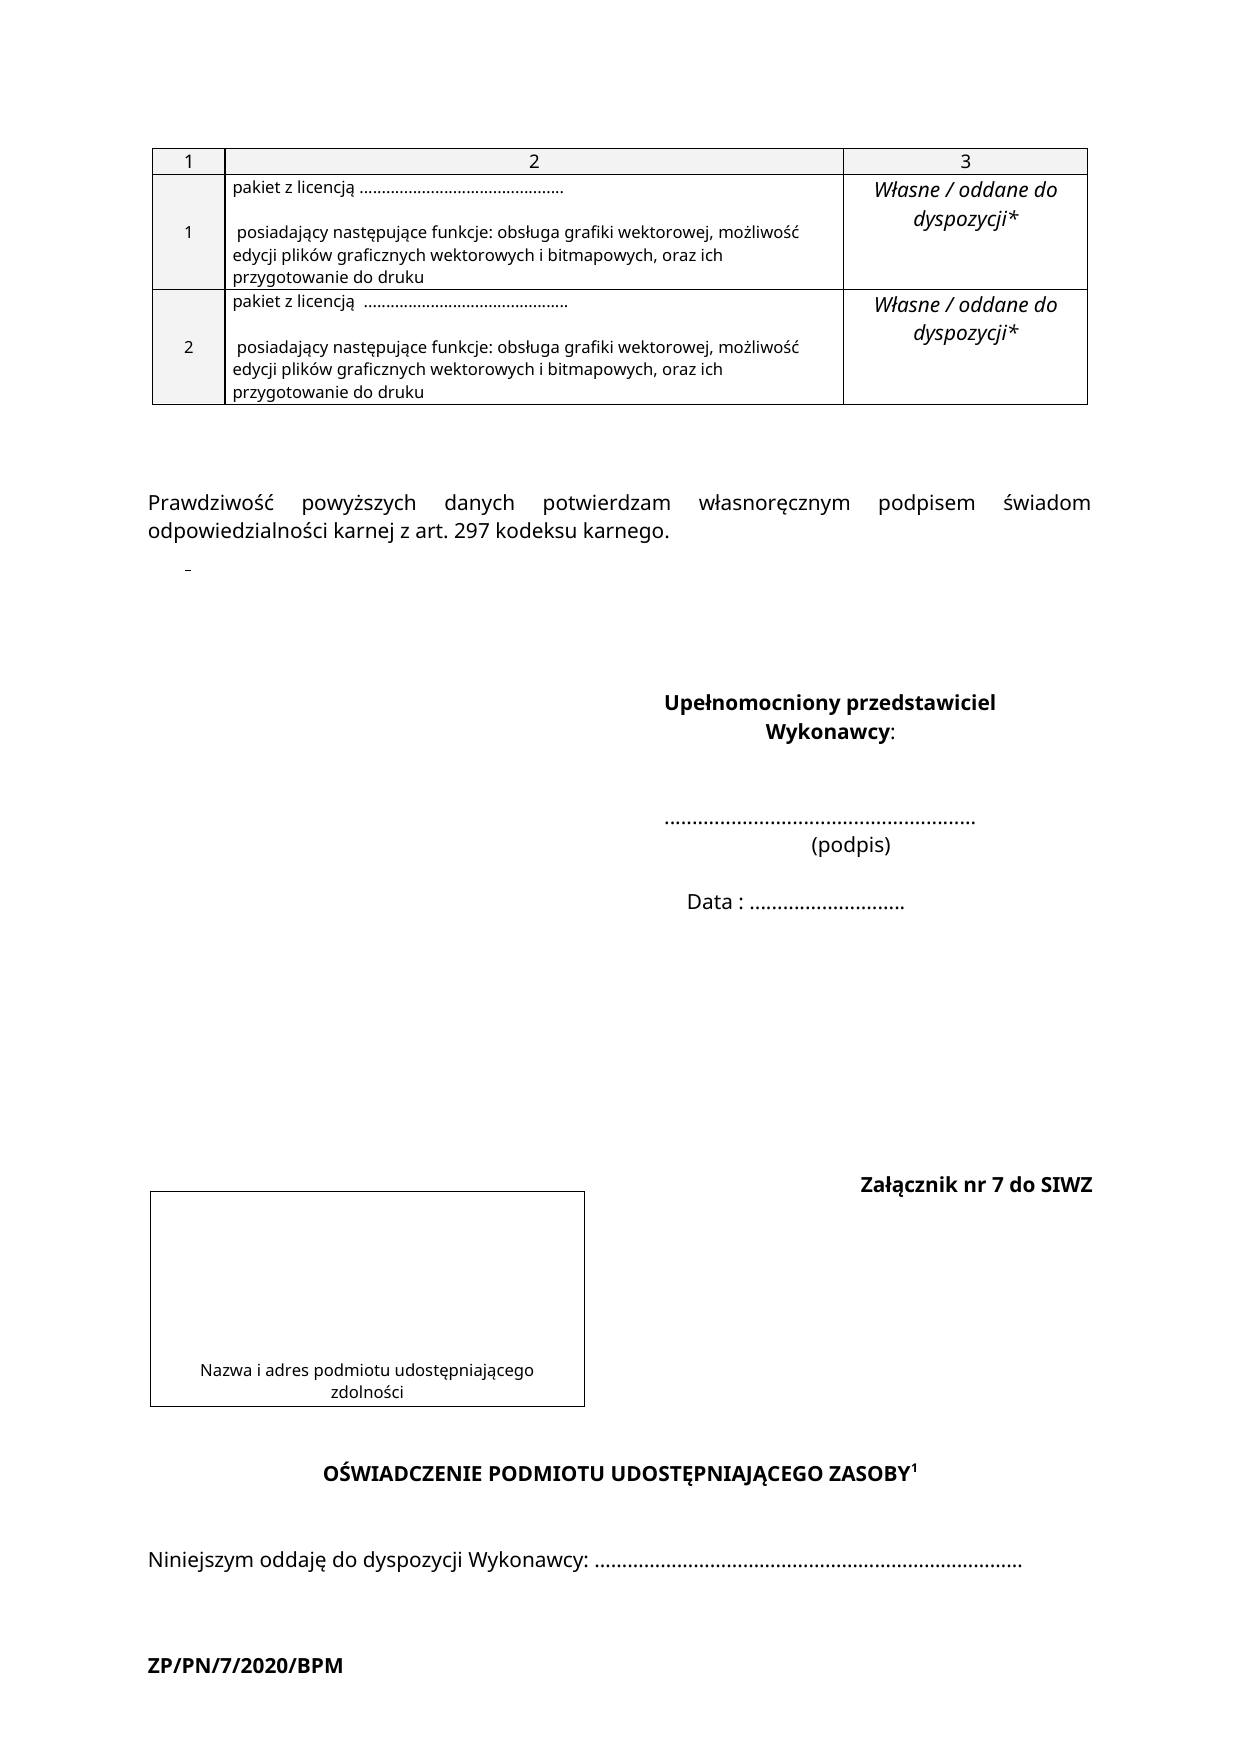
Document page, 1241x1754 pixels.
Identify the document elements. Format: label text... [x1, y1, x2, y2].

table_cell 3 [844, 149, 1087, 174]
text Załącznik nr 7 do SIWZ [148, 1170, 1092, 1198]
text (podpis) [738, 831, 1092, 859]
table_cell pakiet z licencją .............................................. posiadający następujące funkcje: obsługa grafiki wektorowej, możliwość edycji plików graficznych wektorowych i bitmapowych, oraz ich przygotowanie do druku [226, 290, 843, 403]
text Wykonawcy: [738, 717, 1092, 745]
table_cell 2 [226, 149, 843, 174]
table_cell 2 [153, 290, 224, 403]
text ........................................................ [590, 802, 1092, 831]
table_cell 1 [153, 175, 224, 289]
table_cell Własne / oddane do dyspozycji* [844, 290, 1087, 403]
text Prawdziwość powyższych danych potwierdzam własnoręcznym podpisem świadom odpowiedzialności karnej z art. 297 kodeksu karnego. [148, 488, 1092, 544]
text Niniejszym oddaję do dyspozycji Wykonawcy: …………………………………………………………………… [148, 1545, 1092, 1574]
subtitle OŚWIADCZENIE PODMIOTU UDOSTĘPNIAJĄCEGO ZASOBY1 [148, 1459, 1092, 1488]
text Data : ............................ [148, 887, 1092, 916]
text Upełnomocniony przedstawiciel [664, 688, 1092, 717]
table_cell 1 [153, 149, 224, 174]
table_cell Własne / oddane do dyspozycji* [844, 175, 1087, 289]
table_cell pakiet z licencją .............................................. posiadający następujące funkcje: obsługa grafiki wektorowej, możliwość edycji plików graficznych wektorowych i bitmapowych, oraz ich przygotowanie do druku [226, 175, 843, 289]
